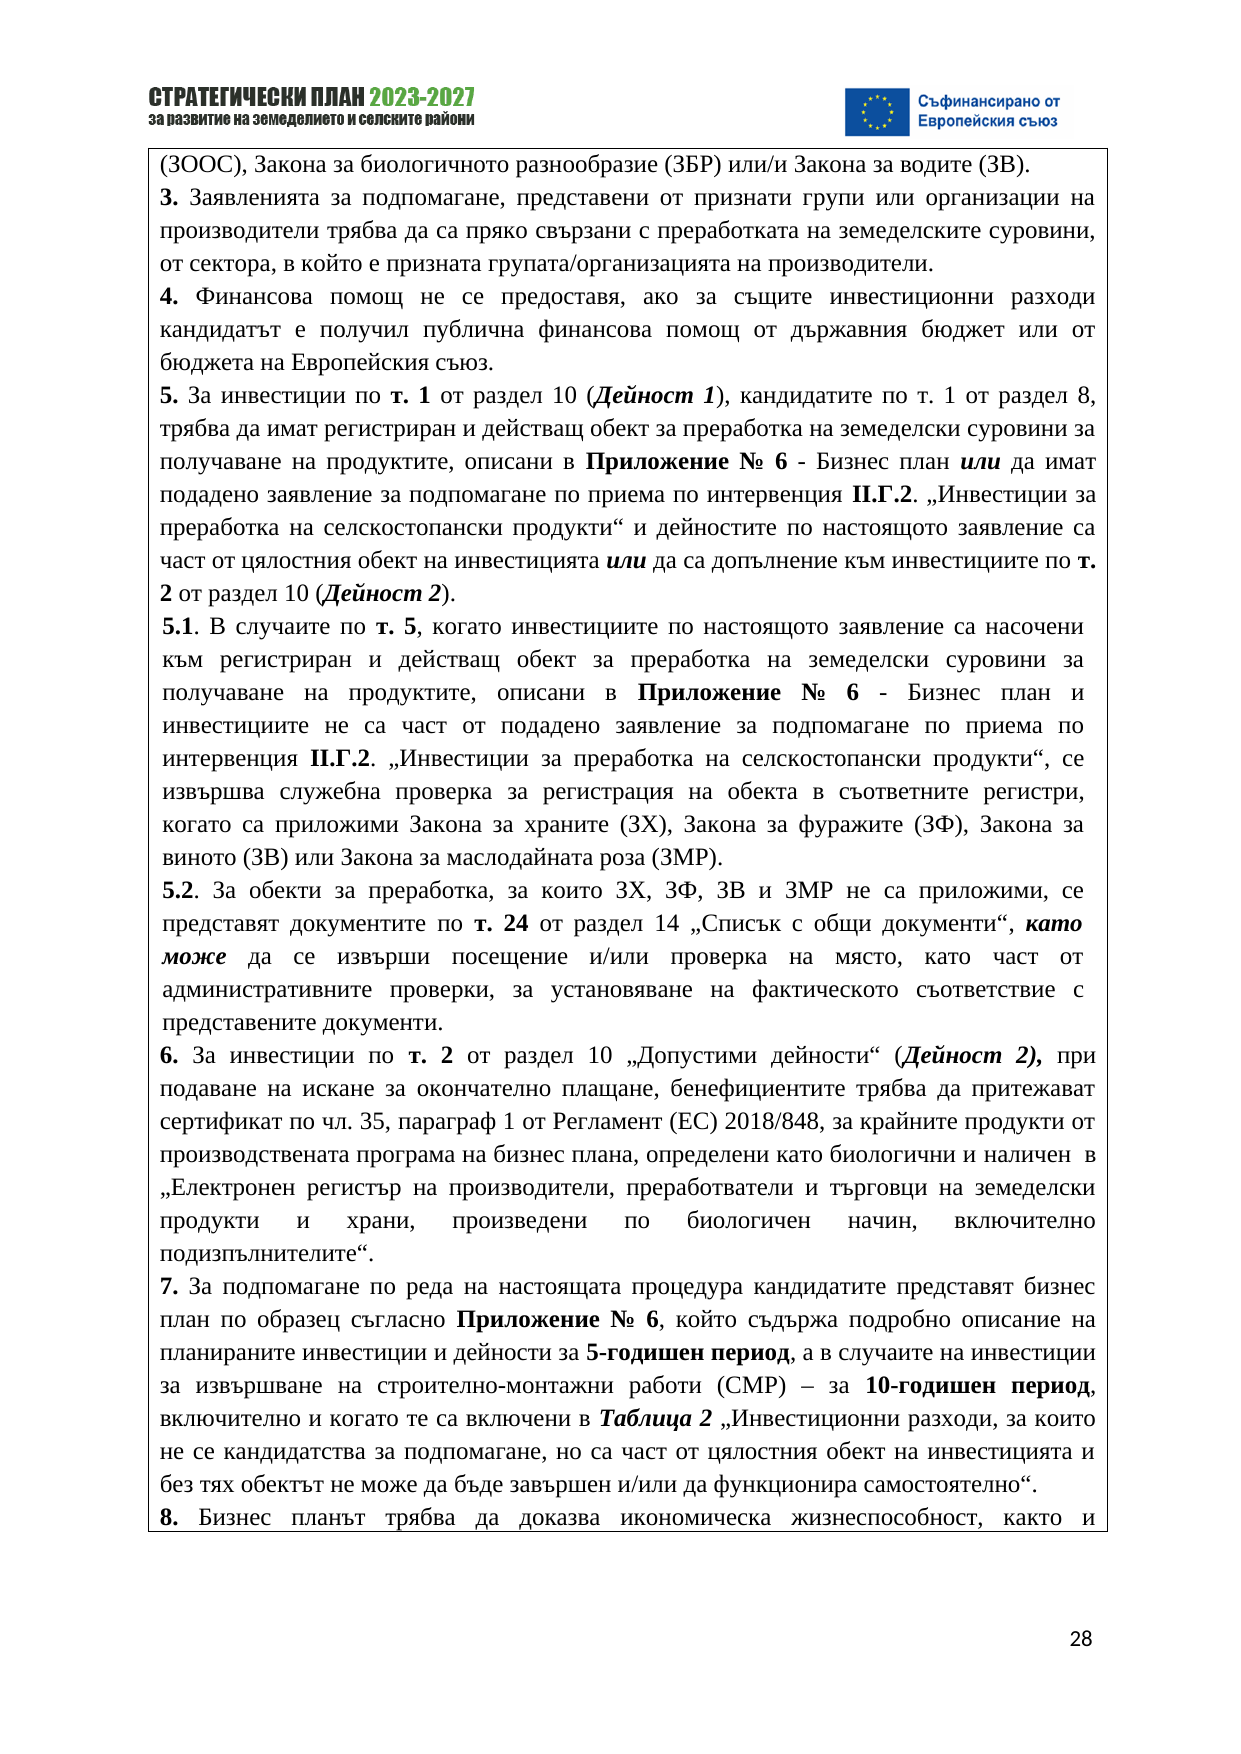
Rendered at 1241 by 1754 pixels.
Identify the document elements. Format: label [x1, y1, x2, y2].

table_header [149, 149, 1107, 1531]
picture [147, 73, 475, 139]
picture [842, 85, 1074, 139]
